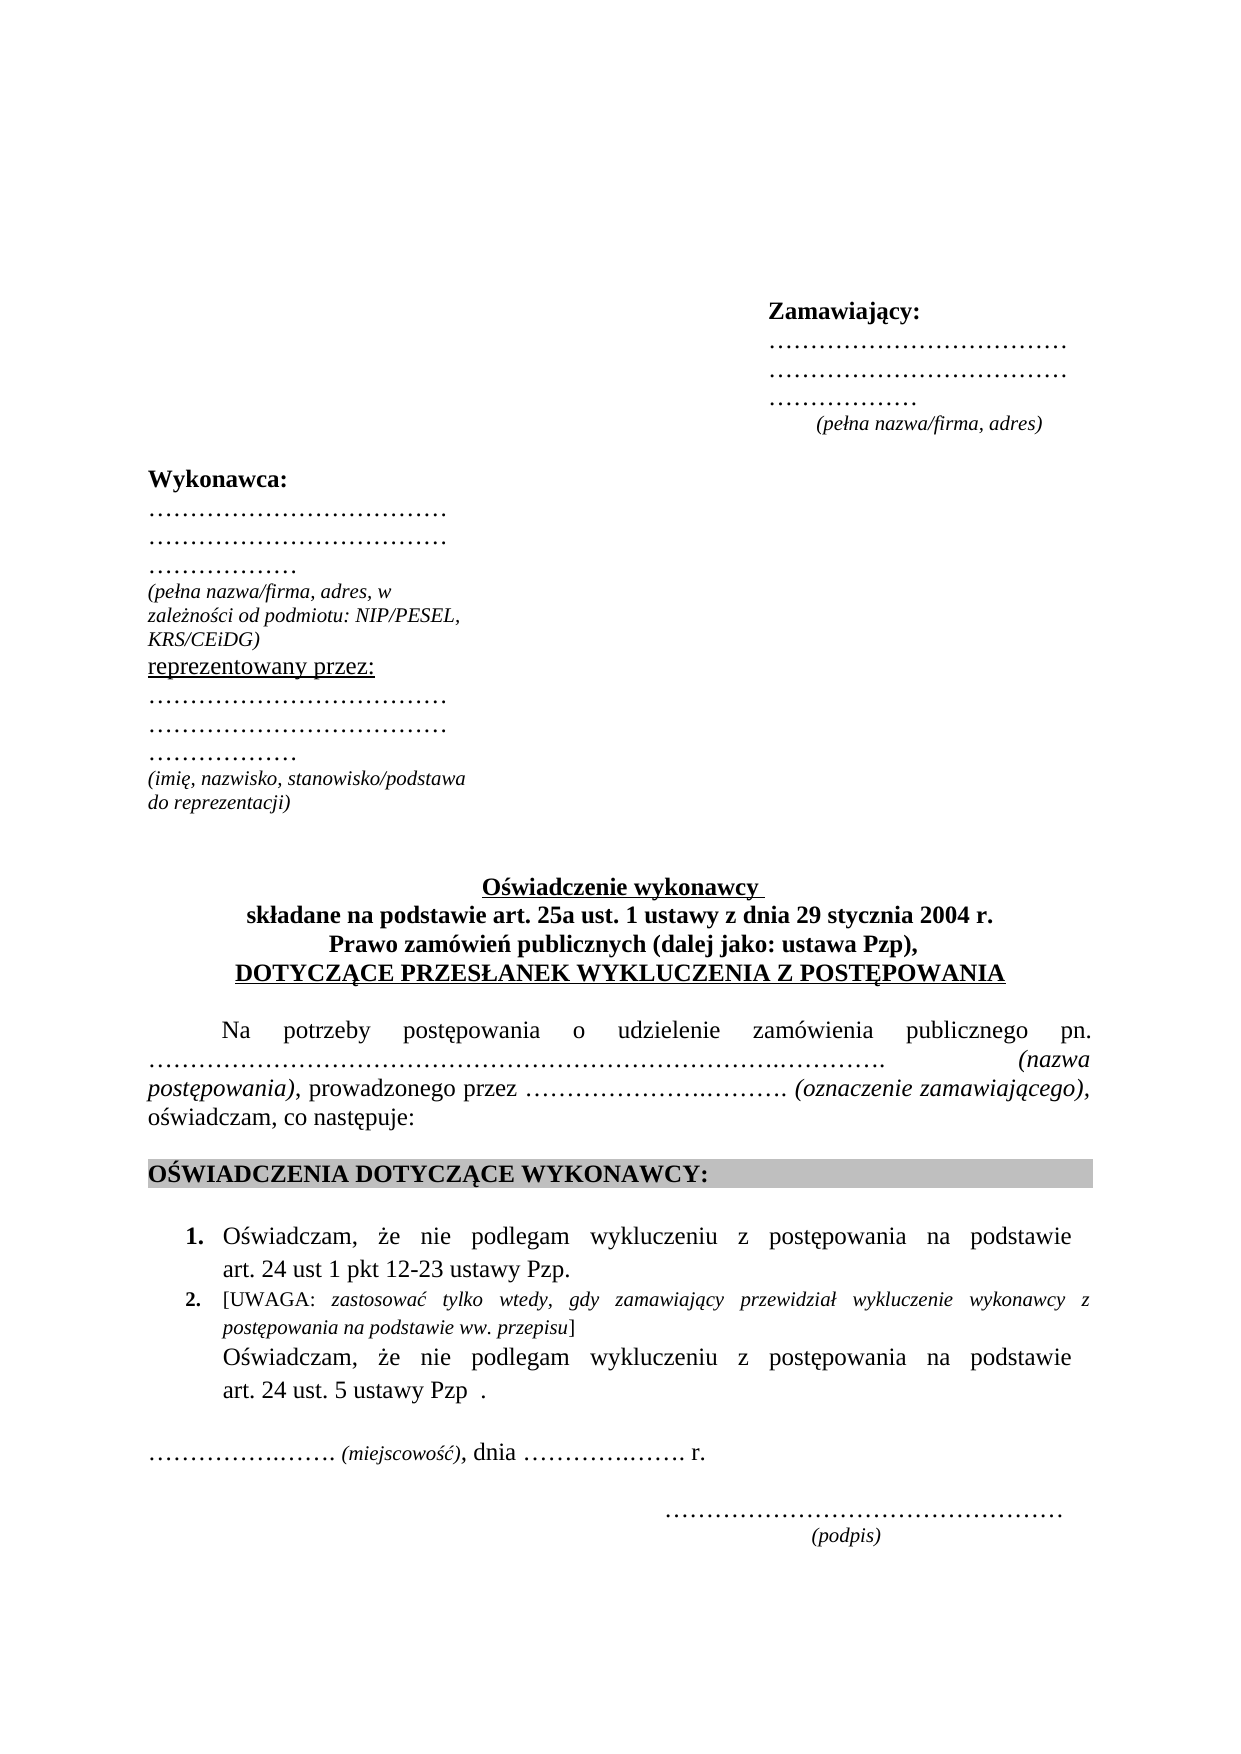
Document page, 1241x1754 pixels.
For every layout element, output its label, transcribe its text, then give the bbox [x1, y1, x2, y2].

text (pełna nazwa/firma, adres) [768, 411, 1093, 435]
text Prawo zamówień publicznych (dalej jako: ustawa Pzp), [148, 929, 1093, 958]
text ……………………………………………………………………………… [768, 325, 1093, 411]
text DOTYCZĄCE PRZESŁANEK WYKLUCZENIA Z POSTĘPOWANIA [148, 958, 1093, 987]
text składane na podstawie art. 25a ust. 1 ustawy z dnia 29 stycznia 2004 r. [148, 901, 1093, 929]
text (podpis) [738, 1523, 1093, 1547]
text Wykonawca: [148, 464, 1093, 493]
text …………….……. (miejscowość), dnia ………….……. r. [148, 1437, 1093, 1466]
list Oświadczam, że nie podlegam wykluczeniu z postępowania na podstawie art. 24 ust 1 pkt 12-23 ustawy Pzp. [185, 1221, 1093, 1283]
text Zamawiający: [694, 296, 1093, 325]
text Oświadczenie wykonawcy [148, 872, 1093, 901]
list [UWAGA: zastosować tylko wtedy, gdy zamawiający przewidział wykluczenie wykonawcy z postępowania na podstawie ww. przepisu] [185, 1287, 1093, 1339]
list Oświadczam, że nie podlegam wykluczeniu z postępowania na podstawie art. 24 ust. 5 ustawy Pzp . [223, 1342, 1093, 1404]
text Na potrzeby postępowania o udzielenie zamówienia publicznego pn. ………………………………………………………………….…………. (nazwa postępowania), prowadzonego przez ………………….………. (oznaczenie zamawiającego), oświadczam, co następuje: [148, 1016, 1093, 1131]
text ……………………………………………………………………………… [148, 493, 472, 579]
text (pełna nazwa/firma, adres, w zależności od podmiotu: NIP/PESEL, KRS/CEiDG) [148, 579, 472, 651]
text ………………………………………… [148, 1494, 1093, 1523]
text OŚWIADCZENIA DOTYCZĄCE WYKONAWCY: [148, 1159, 1093, 1188]
text (imię, nazwisko, stanowisko/podstawa do reprezentacji) [148, 766, 472, 814]
text ……………………………………………………………………………… [148, 680, 472, 766]
text reprezentowany przez: [148, 651, 1093, 680]
